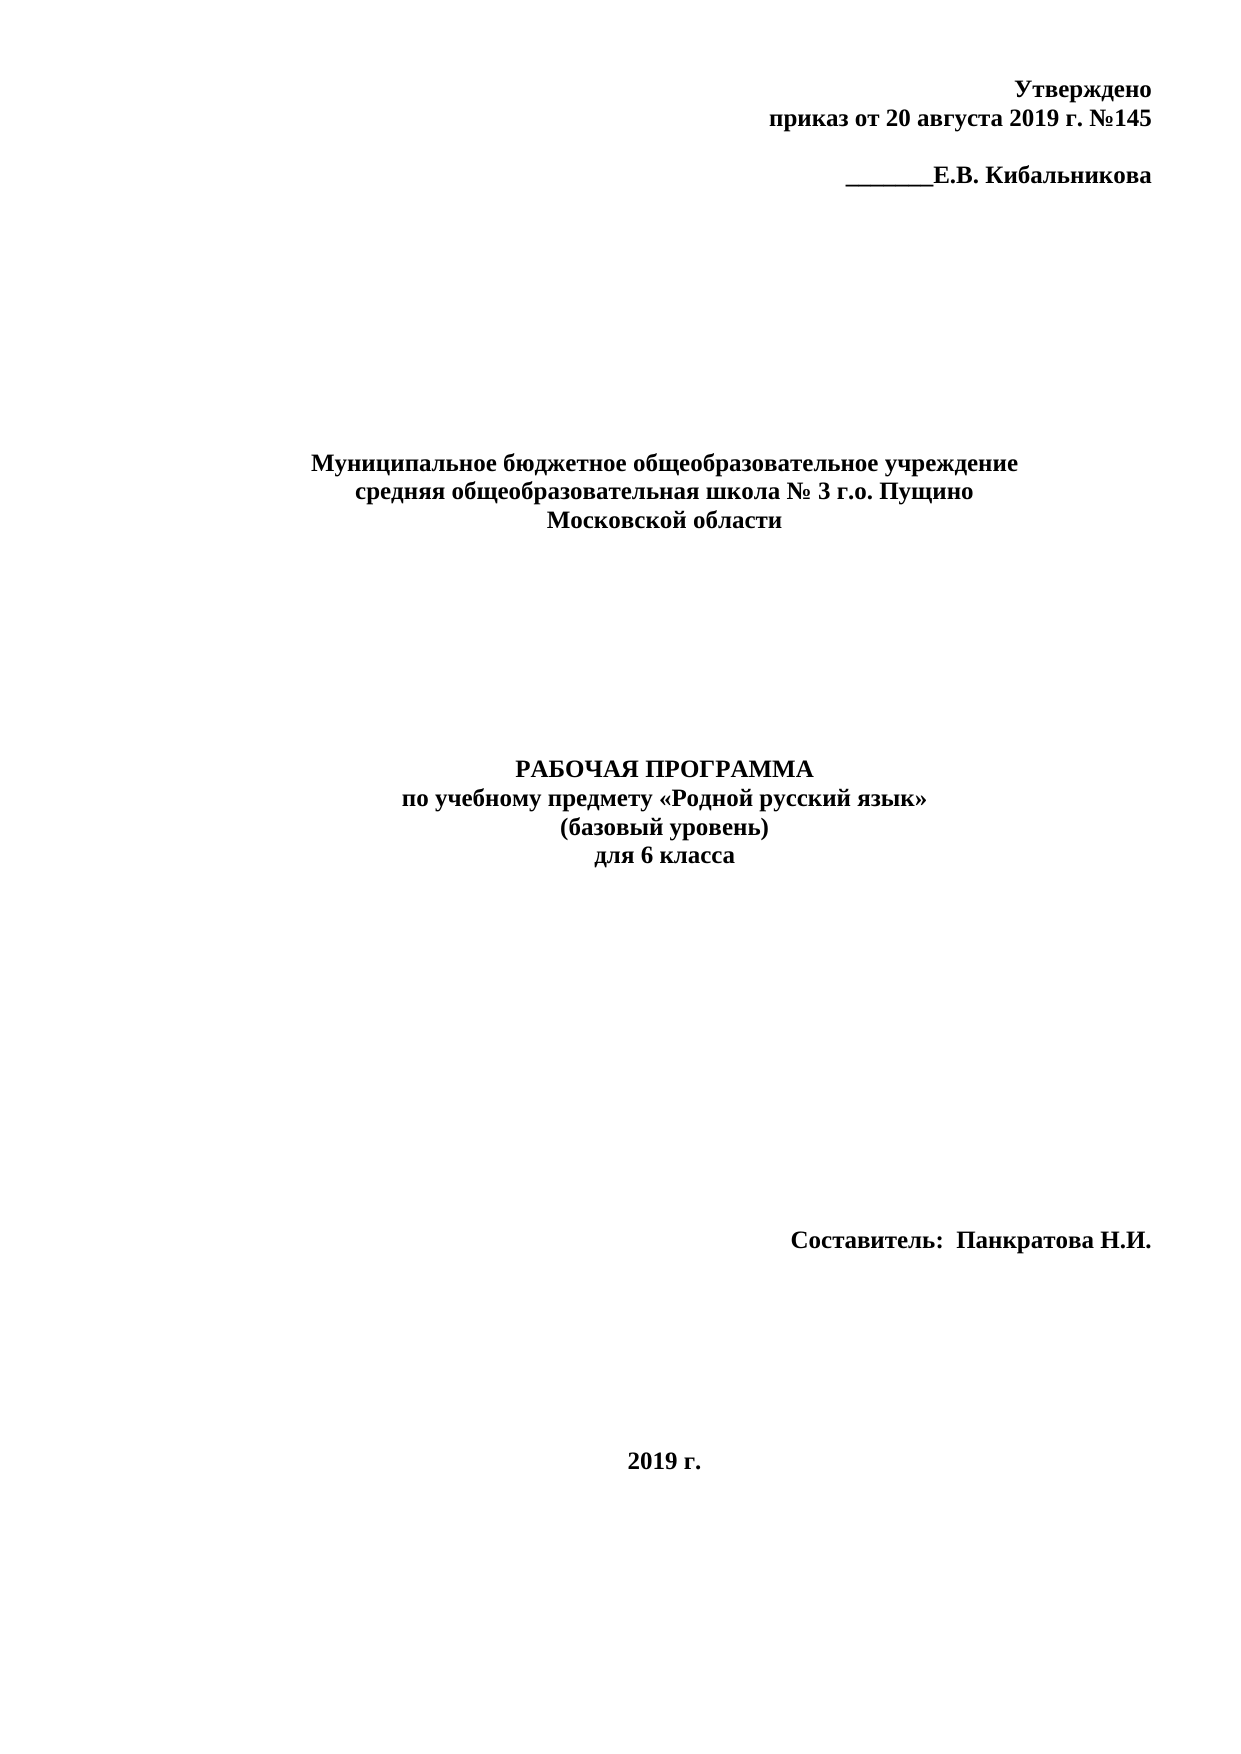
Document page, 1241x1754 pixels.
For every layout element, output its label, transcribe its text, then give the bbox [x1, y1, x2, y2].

text Составитель: Панкратова Н.И. [177, 1225, 1152, 1254]
text приказ от 20 августа 2019 г. №145 [177, 103, 1152, 131]
text средняя общеобразовательная школа № 3 г.о. Пущино [177, 476, 1152, 505]
text _______Е.В. Кибальникова [177, 160, 1152, 189]
text по учебному предмету «Родной русский язык» [177, 783, 1152, 812]
text Утверждено [177, 74, 1152, 103]
text РАБОЧАЯ ПРОГРАММА [177, 754, 1152, 783]
text Московской области [177, 505, 1152, 534]
text Муниципальное бюджетное общеобразовательное учреждение [177, 448, 1152, 476]
text для 6 класса [177, 841, 1152, 869]
text 2019 г. [177, 1446, 1152, 1475]
text (базовый уровень) [177, 812, 1152, 841]
